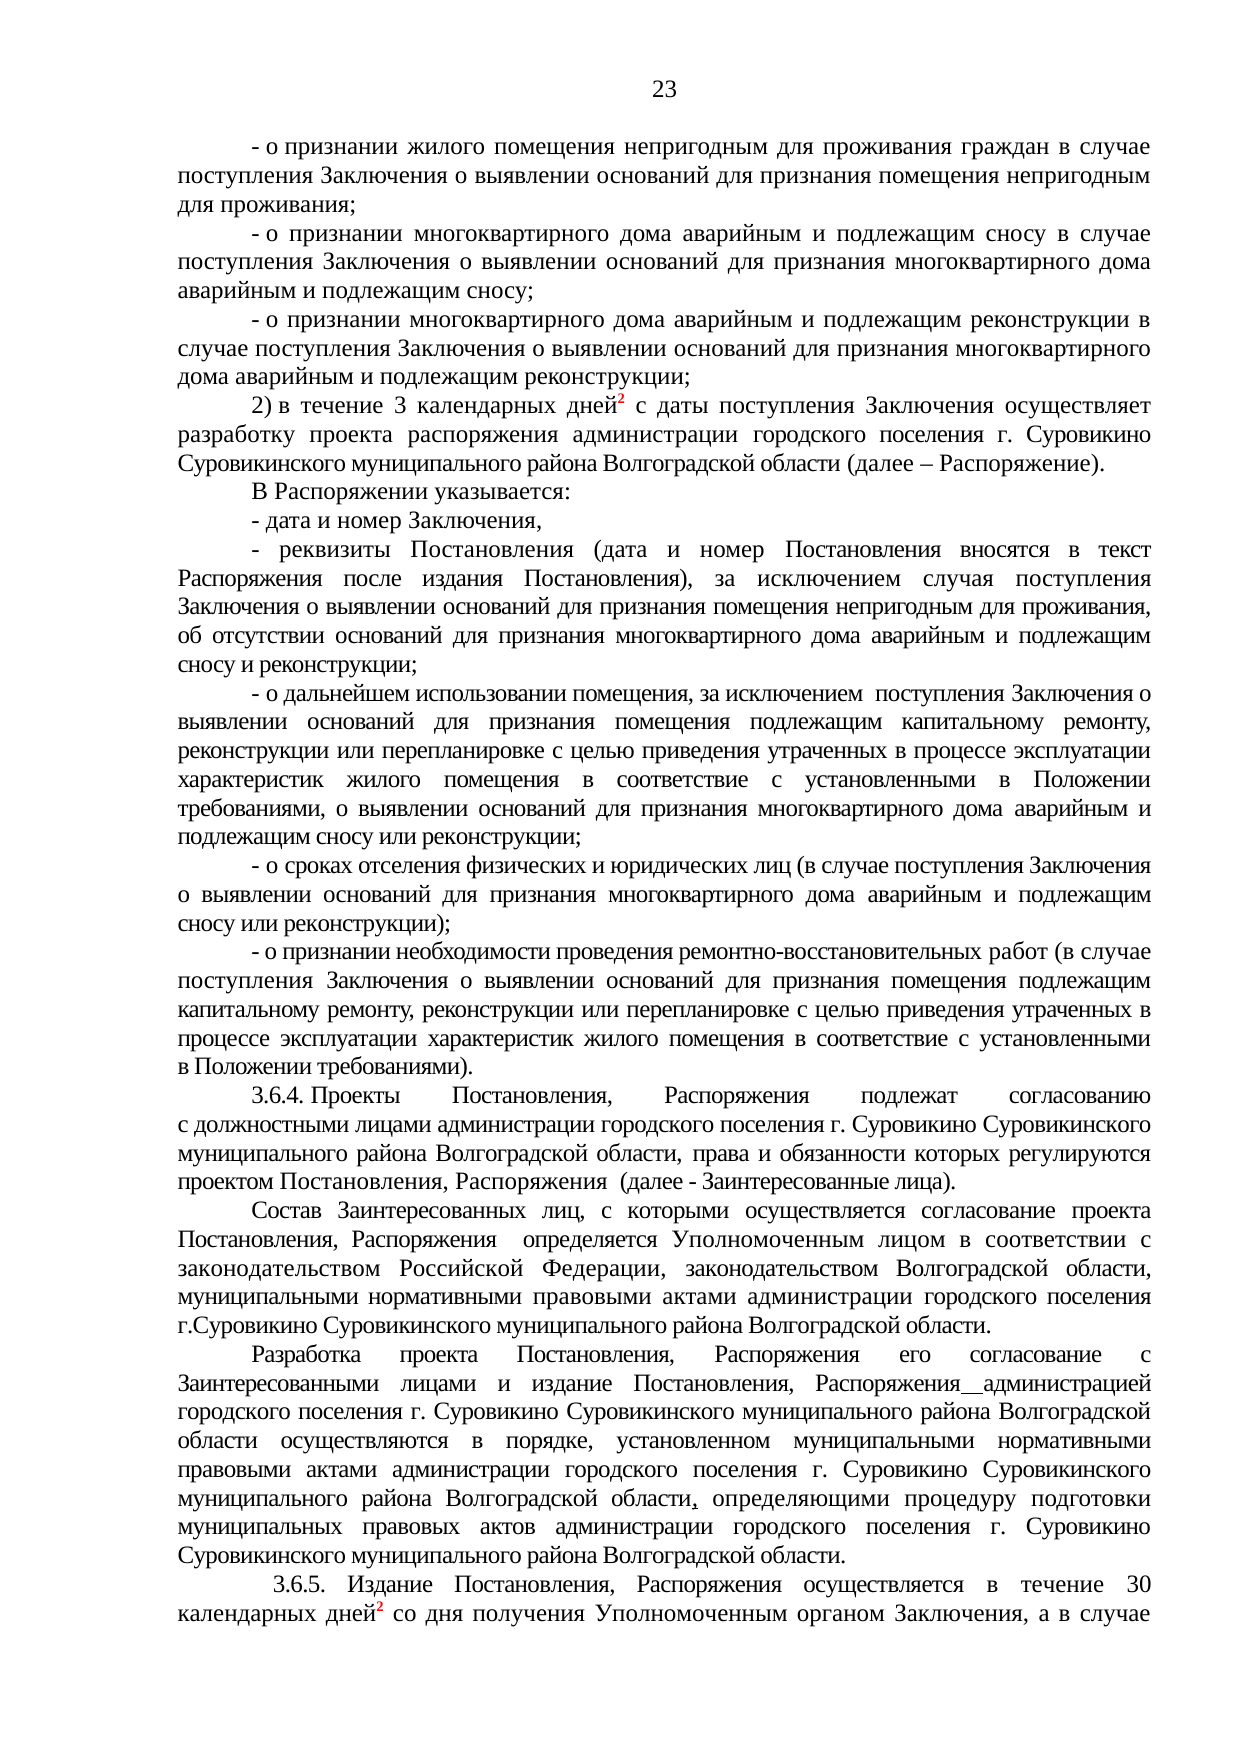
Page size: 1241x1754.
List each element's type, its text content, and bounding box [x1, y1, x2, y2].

text 3.6.4. Проекты Постановления, Распоряжения подлежат согласованию с должностными лицами администрации городского поселения г. Суровикино Суровикинского муниципального района Волгоградской области, права и обязанности которых регулируются проектом Постановления, Распоряжения (далее - Заинтересованные лица). [177, 1080, 1152, 1195]
text - о признании многоквартирного дома аварийным и подлежащим реконструкции в случае поступления Заключения о выявлении оснований для признания многоквартирного дома аварийным и подлежащим реконструкции; [177, 304, 1152, 390]
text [177, 1569, 1152, 1626]
text 2) в течение 3 календарных дней2 с даты поступления Заключения осуществляет разработку проекта распоряжения администрации городского поселения г. Суровикино Суровикинского муниципального района Волгоградской области (далее – Распоряжение). [177, 390, 1152, 476]
text Разработка проекта Постановления, Распоряжения его согласование с Заинтересованными лицами и издание Постановления, Распоряжения администрацией городского поселения г. Суровикино Суровикинского муниципального района Волгоградской области осуществляются в порядке, установленном муниципальными нормативными правовыми актами администрации городского поселения г. Суровикино Суровикинского муниципального района Волгоградской области, определяющими процедуру подготовки муниципальных правовых актов администрации городского поселения г. Суровикино Суровикинского муниципального района Волгоградской области. [177, 1339, 1152, 1569]
text - о дальнейшем использовании помещения, за исключением поступления Заключения о выявлении оснований для признания помещения подлежащим капитальному ремонту, реконструкции или перепланировке с целью приведения утраченных в процессе эксплуатации характеристик жилого помещения в соответствие с установленными в Положении требованиями, о выявлении оснований для признания многоквартирного дома аварийным и подлежащим сносу или реконструкции; [177, 678, 1152, 850]
text В Распоряжении указывается: [177, 476, 1152, 505]
text - о признании жилого помещения непригодным для проживания граждан в случае поступления Заключения о выявлении оснований для признания помещения непригодным для проживания; [177, 131, 1152, 218]
text - о признании необходимости проведения ремонтно-восстановительных работ (в случае поступления Заключения о выявлении оснований для признания помещения подлежащим капитальному ремонту, реконструкции или перепланировке с целью приведения утраченных в процессе эксплуатации характеристик жилого помещения в соответствие с установленными в Положении требованиями). [177, 936, 1152, 1080]
text Состав Заинтересованных лиц, с которыми осуществляется согласование проекта Постановления, Распоряжения определяется Уполномоченным лицом в соответствии с законодательством Российской Федерации, законодательством Волгоградской области, муниципальными нормативными правовыми актами администрации городского поселения г.Суровикино Суровикинского муниципального района Волгоградской области. [177, 1195, 1152, 1339]
text - реквизиты Постановления (дата и номер Постановления вносятся в текст Распоряжения после издания Постановления), за исключением случая поступления Заключения о выявлении оснований для признания помещения непригодным для проживания, об отсутствии оснований для признания многоквартирного дома аварийным и подлежащим сносу и реконструкции; [177, 534, 1152, 678]
text - дата и номер Заключения, [177, 505, 1152, 534]
text - о сроках отселения физических и юридических лиц (в случае поступления Заключения о выявлении оснований для признания многоквартирного дома аварийным и подлежащим сносу или реконструкции); [177, 850, 1152, 936]
text - о признании многоквартирного дома аварийным и подлежащим сносу в случае поступления Заключения о выявлении оснований для признания многоквартирного дома аварийным и подлежащим сносу; [177, 218, 1152, 304]
